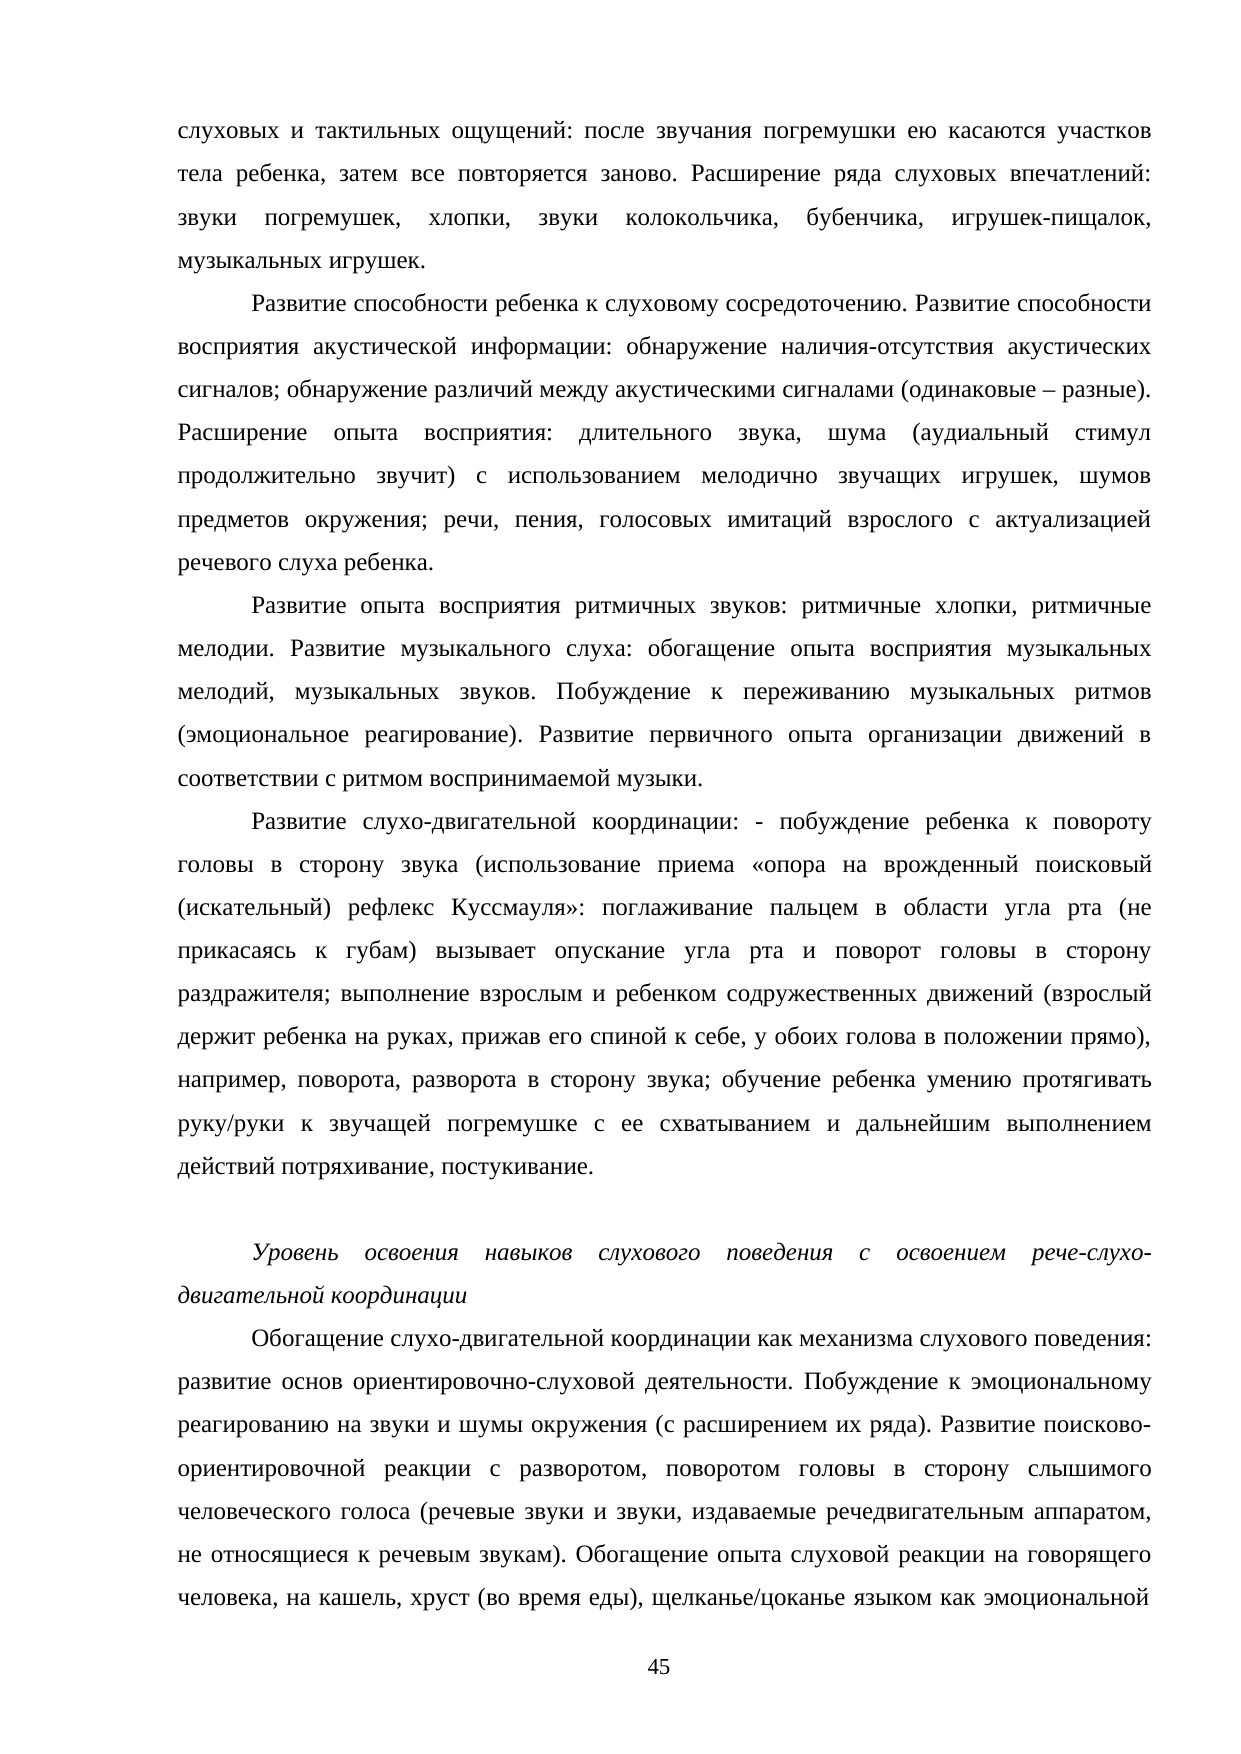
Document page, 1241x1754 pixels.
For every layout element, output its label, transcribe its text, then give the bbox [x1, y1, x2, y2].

text Обогащение слухо-двигательной координации как механизма слухового поведения: развитие основ ориентировочно-слуховой деятельности. Побуждение к эмоциональному реагированию на звуки и шумы окружения (с расширением их ряда). Развитие поисково- ориентировочной реакции с разворотом, поворотом головы в сторону слышимого человеческого голоса (речевые звуки и звуки, издаваемые речедвигательным аппаратом, не относящиеся к речевым звукам). Обогащение опыта слуховой реакции на говорящего человека, на кашель, хруст (во время еды), щелканье/цоканье языком как эмоциональной [177, 1323, 1152, 1611]
text Развитие слухо-двигательной координации: - побуждение ребенка к повороту головы в сторону звука (использование приема «опора на врожденный поисковый (искательный) рефлекс Куссмауля»: поглаживание пальцем в области угла рта (не прикасаясь к губам) вызывает опускание угла рта и поворот головы в сторону раздражителя; выполнение взрослым и ребенком содружественных движений (взрослый держит ребенка на руках, прижав его спиной к себе, у обоих голова в положении прямо), например, поворота, разворота в сторону звука; обучение ребенка умению протягивать руку/руки к звучащей погремушке с ее схватыванием и дальнейшим выполнением действий потряхивание, постукивание. [177, 806, 1153, 1179]
text Развитие опыта восприятия ритмичных звуков: ритмичные хлопки, ритмичные мелодии. Развитие музыкального слуха: обогащение опыта восприятия музыкальных мелодий, музыкальных звуков. Побуждение к переживанию музыкальных ритмов (эмоциональное реагирование). Развитие первичного опыта организации движений в соответствии с ритмом воспринимаемой музыки. [177, 590, 1152, 791]
text Развитие способности ребенка к слуховому сосредоточению. Развитие способности восприятия акустической информации: обнаружение наличия-отсутствия акустических сигналов; обнаружение различий между акустическими сигналами (одинаковые – разные). Расширение опыта восприятия: длительного звука, шума (аудиальный стимул продолжительно звучит) с использованием мелодично звучащих игрушек, шумов предметов окружения; речи, пения, голосовых имитаций взрослого с актуализацией речевого слуха ребенка. [177, 288, 1152, 576]
text слуховых и тактильных ощущений: после звучания погремушки ею касаются участков тела ребенка, затем все повторяется заново. Расширение ряда слуховых впечатлений: звуки погремушек, хлопки, звуки колокольчика, бубенчика, игрушек-пищалок, музыкальных игрушек. [177, 115, 1152, 273]
text Уровень освоения навыков слухового поведения с освоением рече-слухо- двигательной координации [177, 1237, 1152, 1309]
